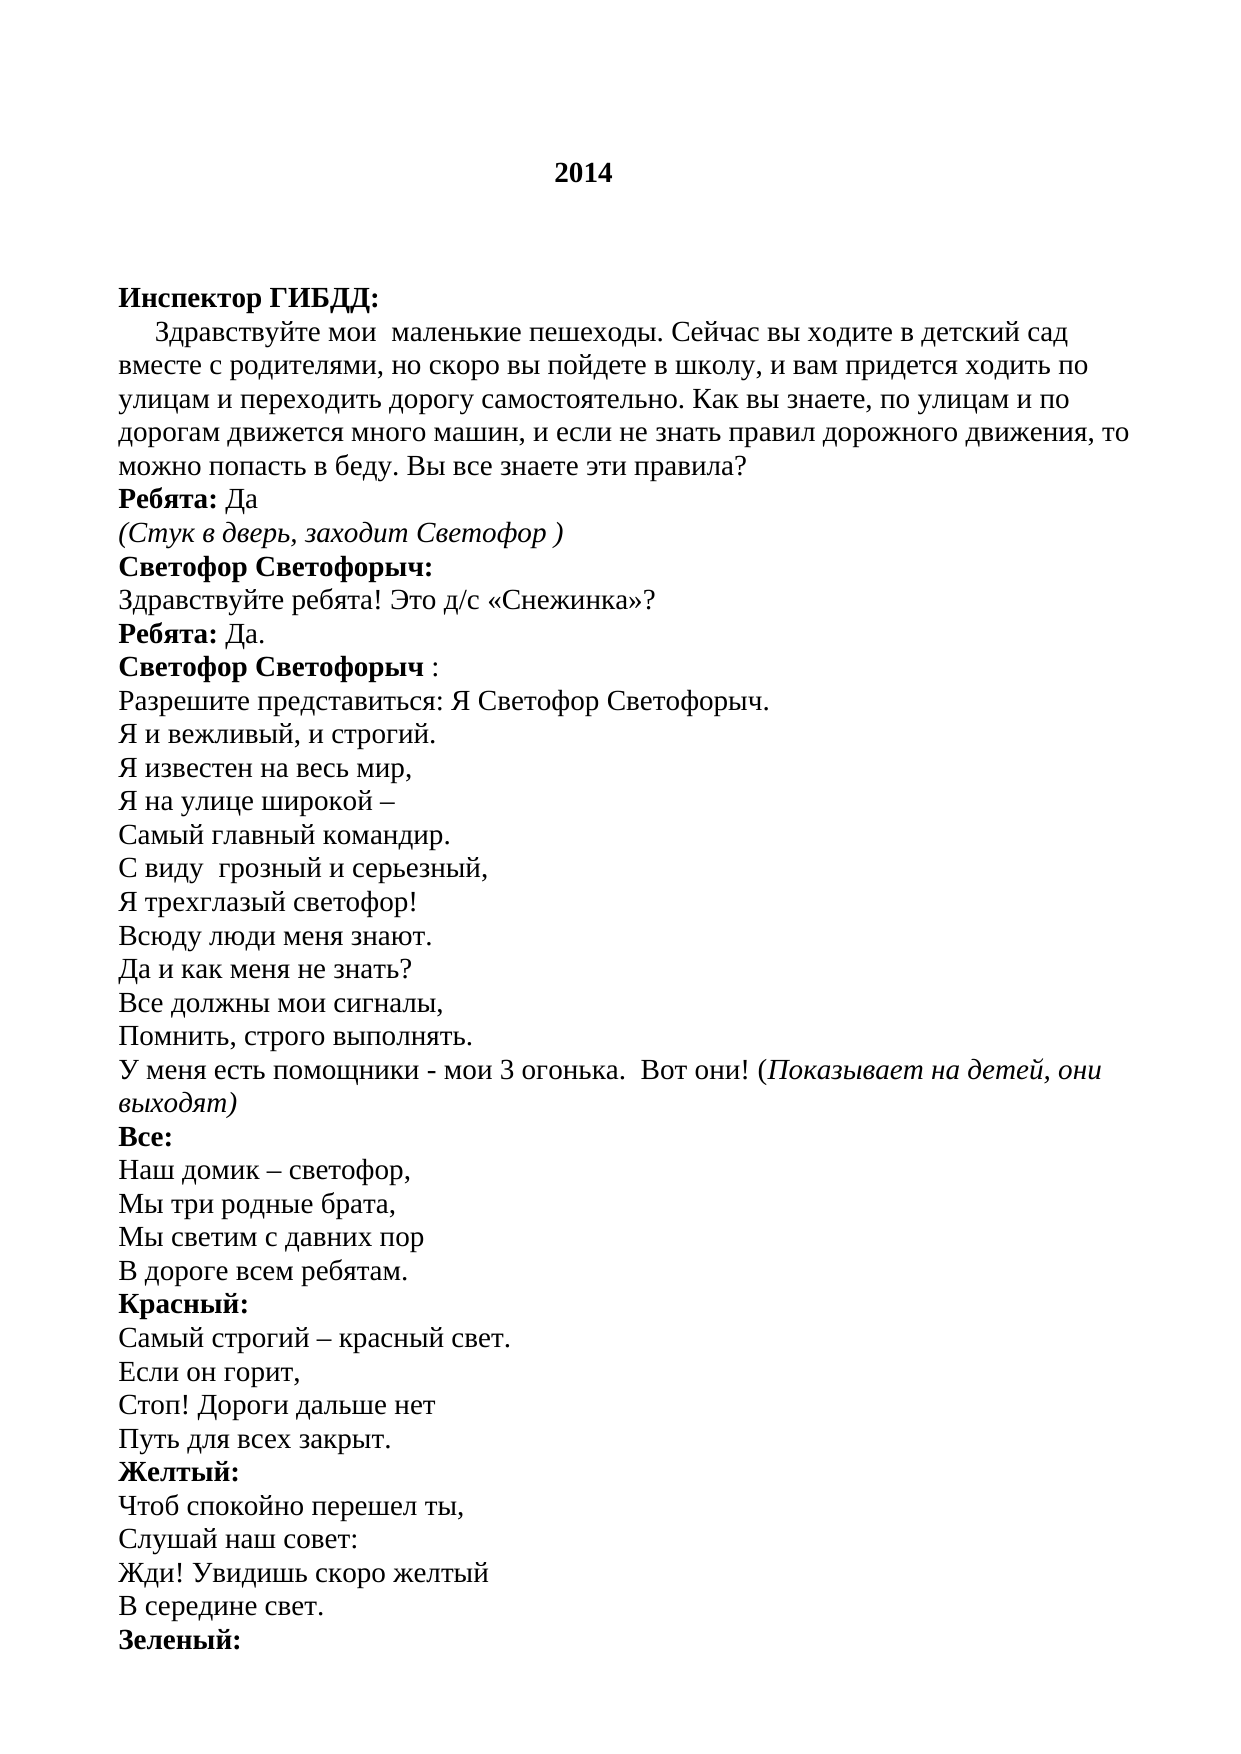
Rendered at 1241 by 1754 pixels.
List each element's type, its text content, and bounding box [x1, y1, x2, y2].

text Светофор Светофорыч : Разрешите представиться: Я Светофор Светофорыч. [118, 649, 1152, 716]
text Самый строгий – красный свет. Если он горит, Стоп! Дороги дальше нет Путь для всех закрыт. [118, 1320, 1152, 1454]
text Я и вежливый, и строгий. Я известен на весь мир, Я на улице широкой – Самый главный командир. С виду грозный и серьезный, Я трехглазый светофор! Всюду люди меня знают. Да и как меня не знать? Все должны мои сигналы, Помнить, строго выполнять. [118, 716, 1152, 1052]
text Мы светим с давних пор В дороге всем ребятам. [118, 1219, 1152, 1287]
text Светофор Светофорыч: Здравствуйте ребята! Это д/с «Снежинка»? Ребята: Да. [118, 549, 1152, 649]
text Наш домик – светофор, Мы три родные брата, [118, 1152, 1152, 1219]
text 2014 [15, 155, 1152, 188]
text Инспектор ГИБДД: Здравствуйте мои маленькие пешеходы. Сейчас вы ходите в детский сад вместе с родителями, но скоро вы пойдете в школу, и вам придется ходить по улицам и переходить дорогу самостоятельно. Как вы знаете, по улицам и по дорогам движется много машин, и если не знать правил дорожного движения, то можно попасть в беду. Вы все знаете эти правила? Ребята: Да [118, 280, 1152, 515]
text Все: [118, 1119, 1152, 1152]
text (Стук в дверь, заходит Светофор ) [118, 515, 1152, 549]
text Чтоб спокойно перешел ты, Слушай наш совет: Жди! Увидишь скоро желтый В середине свет. [118, 1488, 1152, 1622]
text Красный: [118, 1287, 1152, 1320]
text У меня есть помощники - мои 3 огонька. Вот они! (Показывает на детей, они выходят) [118, 1052, 1152, 1119]
text Зеленый: [118, 1622, 1152, 1656]
text Желтый: [118, 1454, 1152, 1488]
